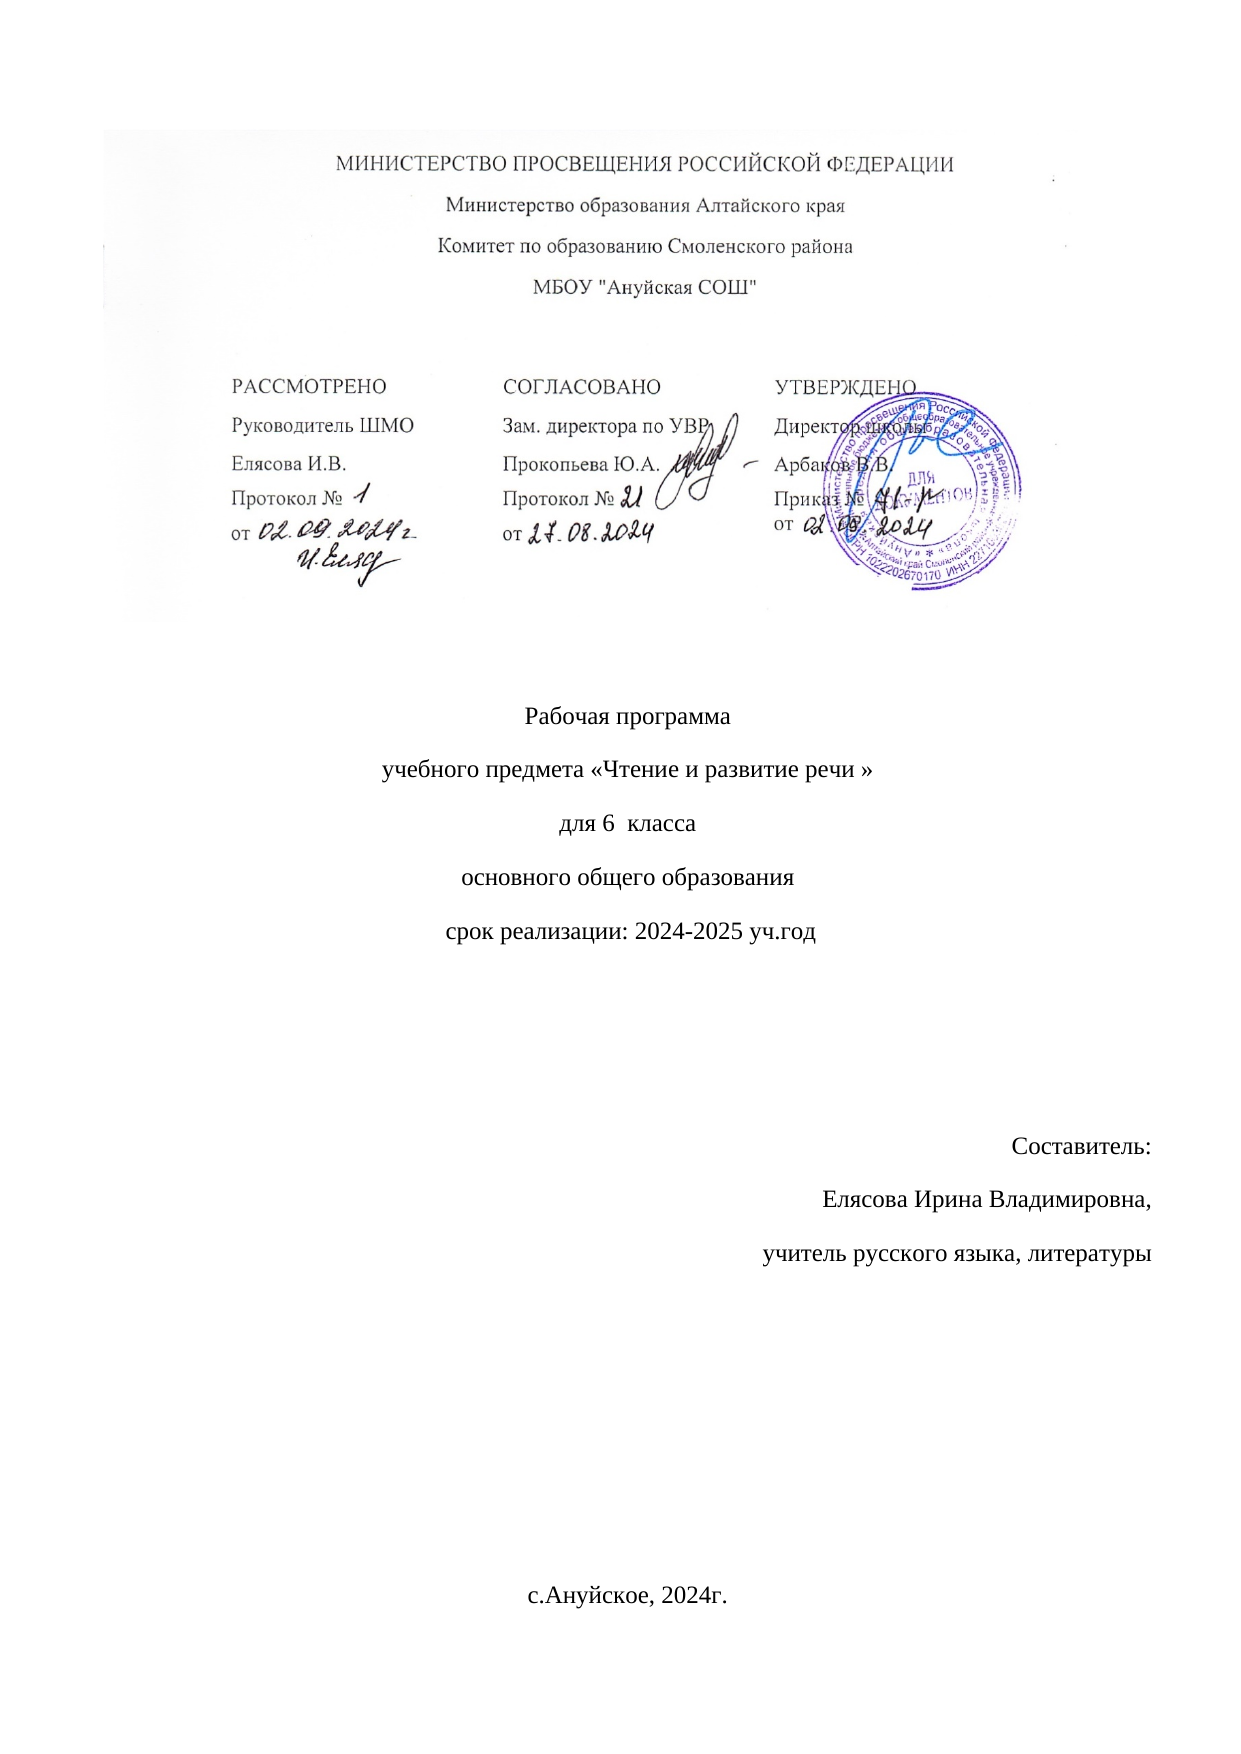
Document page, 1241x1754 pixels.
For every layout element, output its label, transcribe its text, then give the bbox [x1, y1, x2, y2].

text Елясова Ирина Владимировна, [103, 1184, 1152, 1213]
text срок реализации: 2024-2025 уч.год [103, 916, 1152, 945]
text Рабочая программа [103, 701, 1152, 729]
text учитель русского языка, литературы [103, 1238, 1152, 1267]
text учебного предмета «Чтение и развитие речи » [103, 754, 1152, 783]
text Составитель: [103, 1131, 1152, 1159]
picture [103, 118, 1078, 622]
text основного общего образования [103, 862, 1152, 891]
text с.Ануйское, 2024г. [103, 1580, 1152, 1608]
text для 6 класса [103, 808, 1152, 837]
